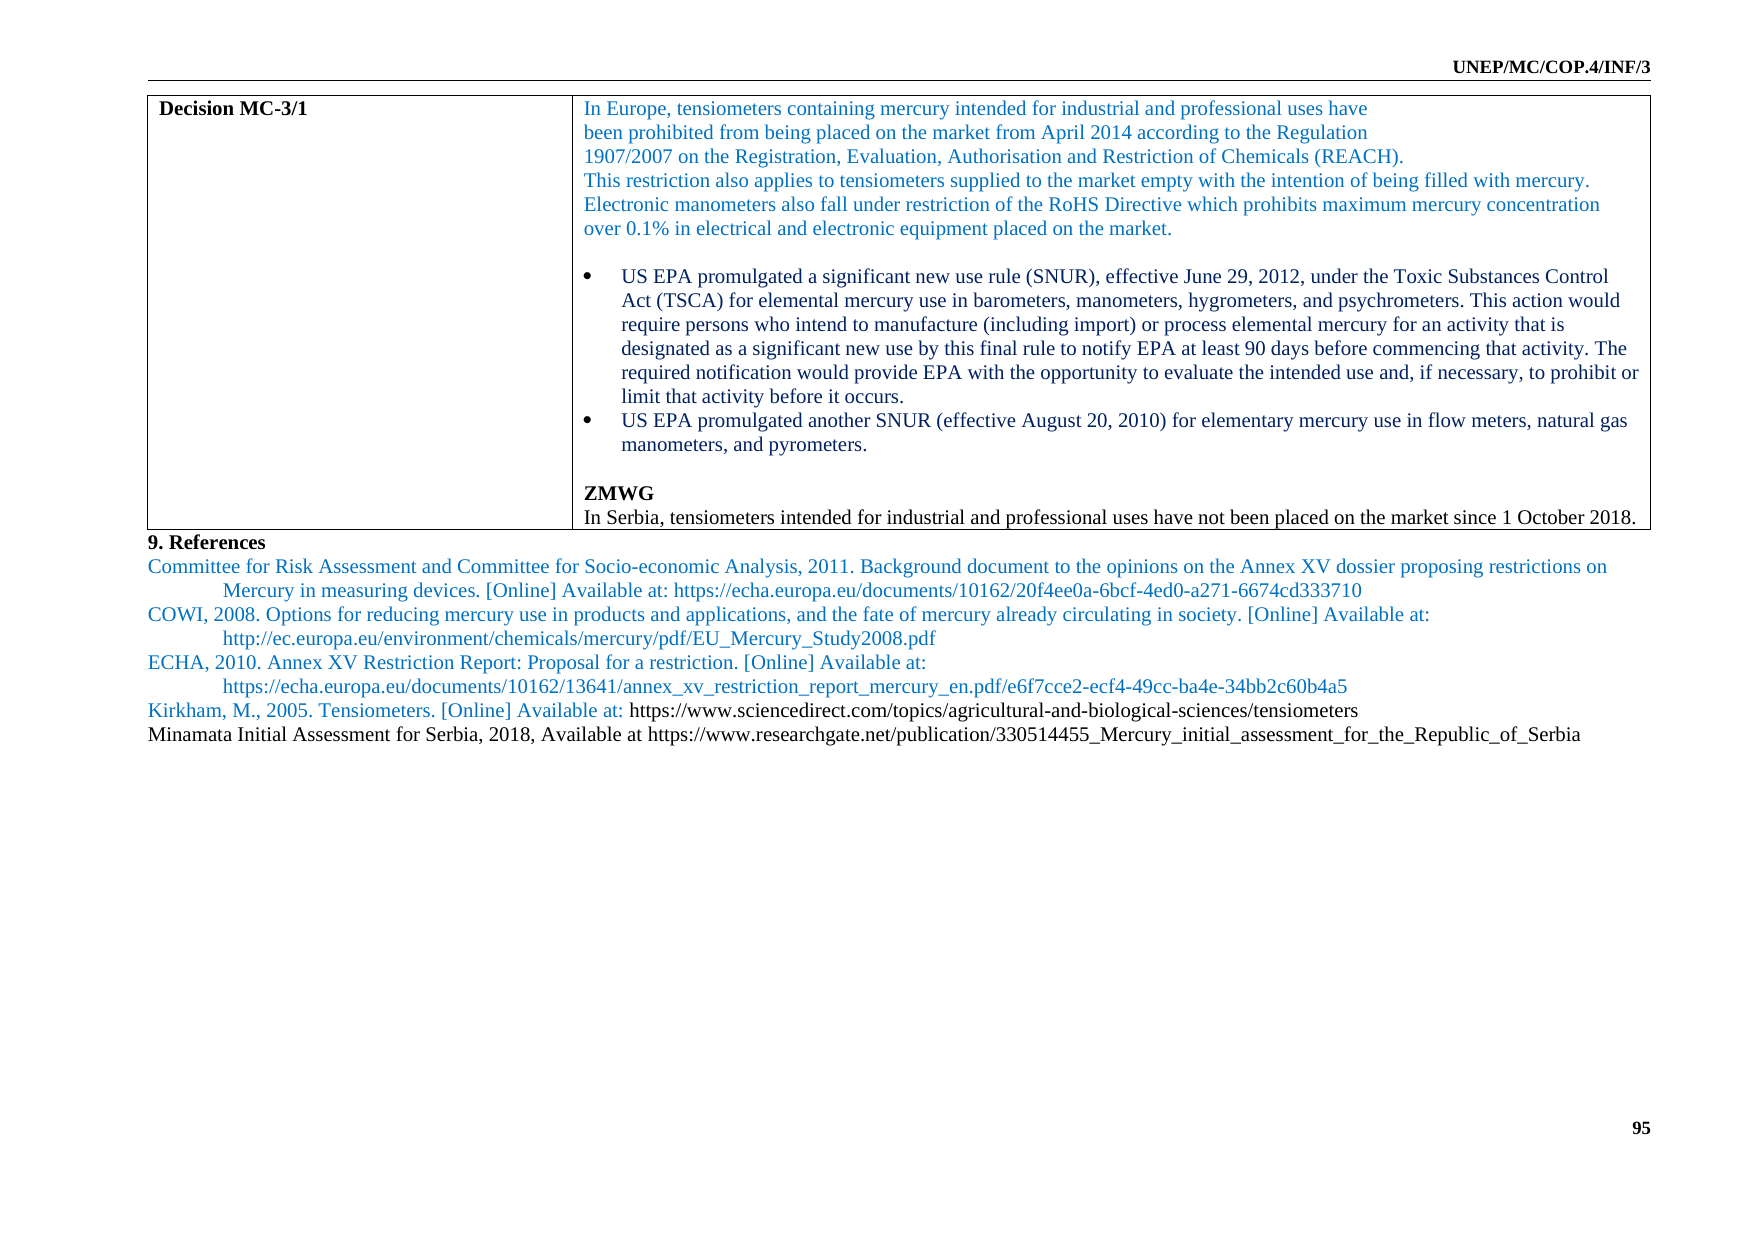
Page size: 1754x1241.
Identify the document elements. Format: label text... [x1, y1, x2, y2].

text ECHA, 2010. Annex XV Restriction Report: Proposal for a restriction. [Online] Available at: https://echa.europa.eu/documents/10162/13641/annex_xv_restriction_report_mercury_en.pdf/e6f7cce2-ecf4-49cc-ba4e-34bb2c60b4a5 [148, 650, 1651, 698]
text 9. References [148, 530, 1651, 554]
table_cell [148, 96, 572, 529]
text Kirkham, M., 2005. Tensiometers. [Online] Available at: https://www.sciencedirect.com/topics/agricultural-and-biological-sciences/tensiometers [148, 698, 1651, 722]
text Minamata Initial Assessment for Serbia, 2018, Available at https://www.researchgate.net/publication/330514455_Mercury_initial_assessment_for_the_Republic_of_Serbia [148, 722, 1651, 746]
text COWI, 2008. Options for reducing mercury use in products and applications, and the fate of mercury already circulating in society. [Online] Available at: http://ec.europa.eu/environment/chemicals/mercury/pdf/EU_Mercury_Study2008.pdf [148, 602, 1651, 650]
text Committee for Risk Assessment and Committee for Socio-economic Analysis, 2011. Background document to the opinions on the Annex XV dossier proposing restrictions on Mercury in measuring devices. [Online] Available at: https://echa.europa.eu/documents/10162/20f4ee0a-6bcf-4ed0-a271-6674cd333710 [148, 554, 1651, 602]
